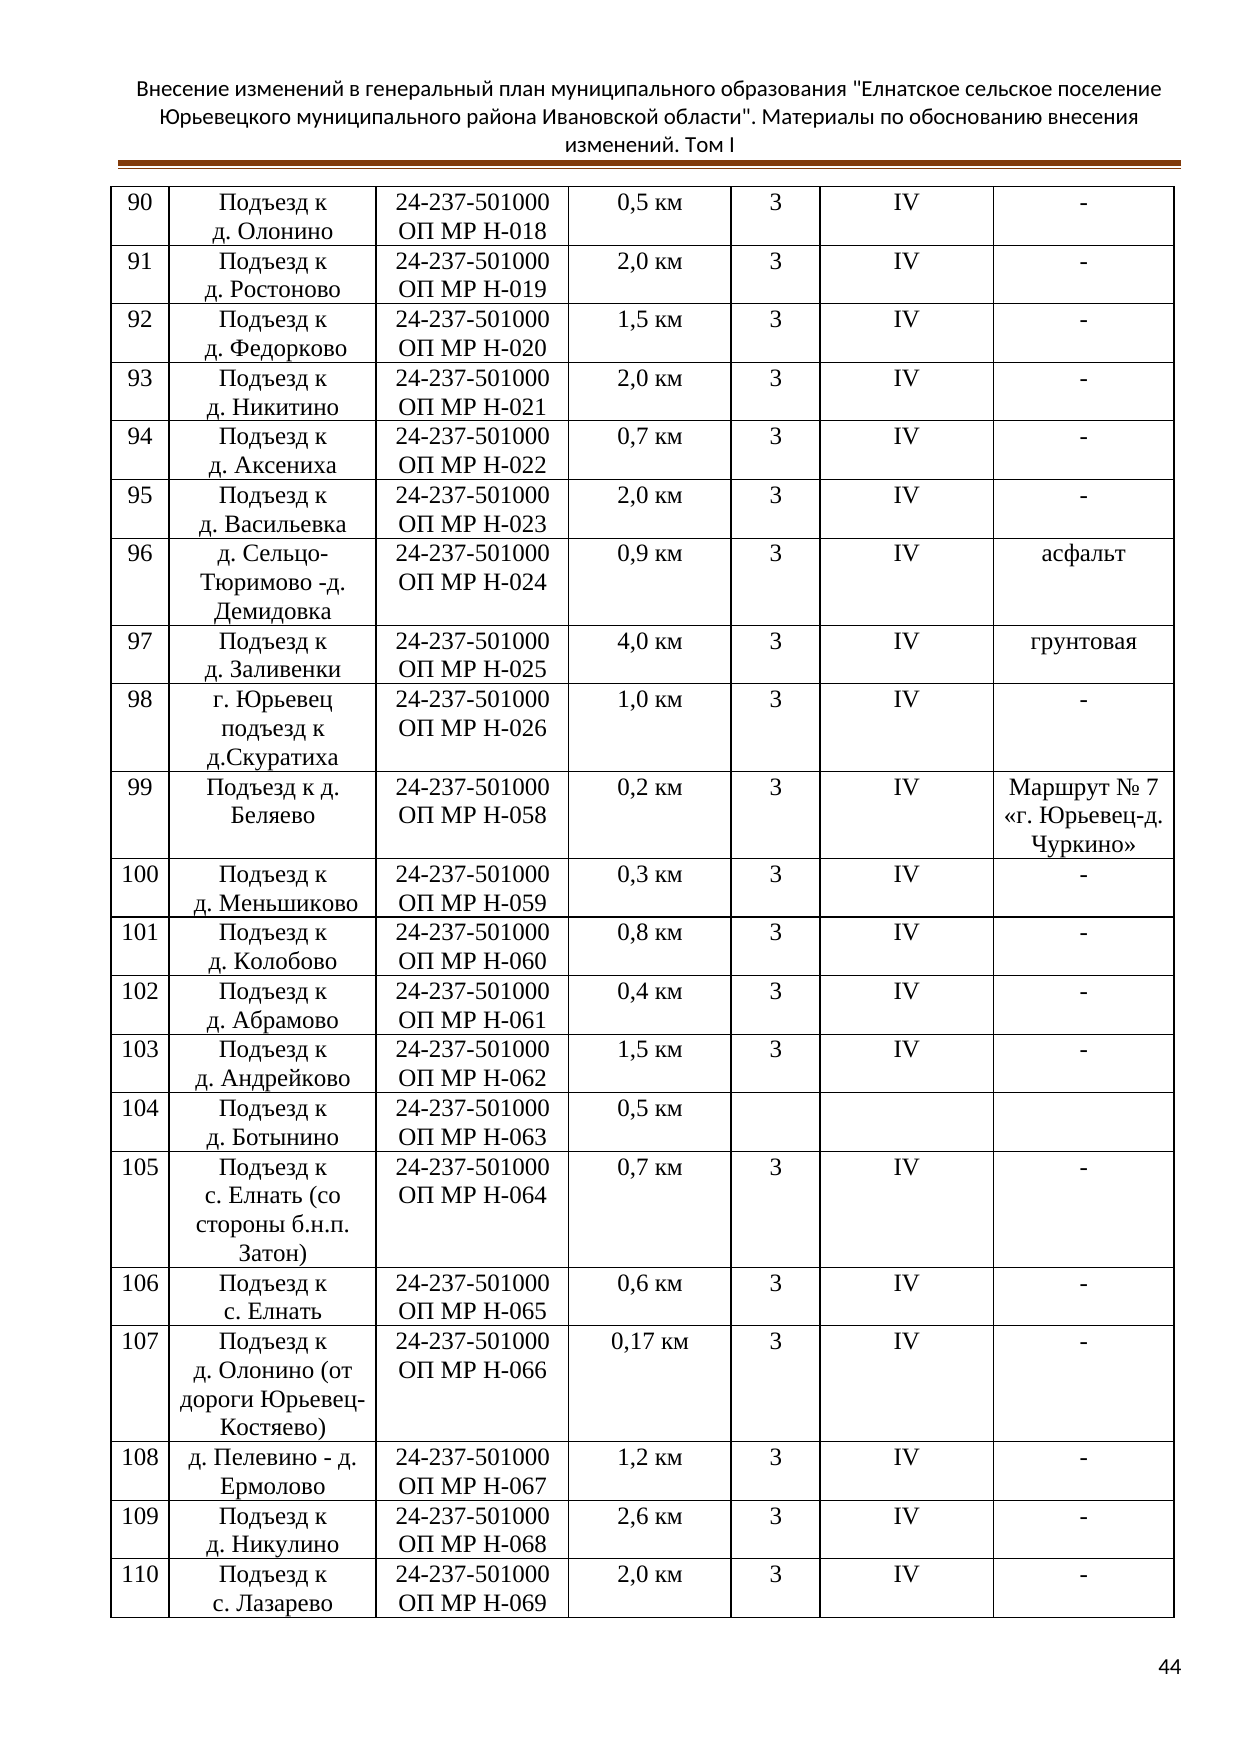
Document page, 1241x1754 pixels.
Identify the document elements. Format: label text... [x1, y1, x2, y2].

table_cell 93 [112, 363, 168, 420]
table_cell 3 [732, 480, 819, 537]
table_cell 3 [732, 363, 819, 420]
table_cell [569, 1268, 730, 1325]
table_cell 3 [732, 187, 819, 245]
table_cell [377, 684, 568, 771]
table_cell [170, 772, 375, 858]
table_cell 24-237-501000 ОП МР Н-021 [377, 363, 568, 420]
table_cell 2,0 км [569, 480, 730, 537]
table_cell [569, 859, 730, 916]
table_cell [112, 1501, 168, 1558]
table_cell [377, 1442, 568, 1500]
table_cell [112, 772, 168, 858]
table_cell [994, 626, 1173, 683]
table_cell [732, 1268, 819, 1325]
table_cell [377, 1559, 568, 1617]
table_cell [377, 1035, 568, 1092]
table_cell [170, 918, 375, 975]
table_cell 96 [112, 539, 168, 625]
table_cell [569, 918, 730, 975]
table_cell 94 [112, 421, 168, 479]
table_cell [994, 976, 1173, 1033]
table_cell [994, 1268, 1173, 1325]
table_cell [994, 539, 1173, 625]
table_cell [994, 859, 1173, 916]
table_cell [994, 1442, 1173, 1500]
table_cell 3 [732, 304, 819, 362]
table_cell - [994, 421, 1173, 479]
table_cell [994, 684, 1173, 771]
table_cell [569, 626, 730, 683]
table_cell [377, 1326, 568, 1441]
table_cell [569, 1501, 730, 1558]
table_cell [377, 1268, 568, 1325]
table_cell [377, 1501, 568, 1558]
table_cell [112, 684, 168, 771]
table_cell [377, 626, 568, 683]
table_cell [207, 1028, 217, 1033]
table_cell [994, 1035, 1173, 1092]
table_cell 91 [112, 246, 168, 303]
table_cell 24-237-501000 ОП МР Н-023 [377, 480, 568, 537]
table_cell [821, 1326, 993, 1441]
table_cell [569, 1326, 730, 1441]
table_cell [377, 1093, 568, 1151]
table_cell 1,5 км [569, 304, 730, 362]
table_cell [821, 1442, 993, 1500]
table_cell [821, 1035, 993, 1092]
table_cell 95 [112, 480, 168, 537]
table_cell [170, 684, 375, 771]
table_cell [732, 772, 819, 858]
table_cell Подъезд к д. Васильевка [170, 480, 375, 537]
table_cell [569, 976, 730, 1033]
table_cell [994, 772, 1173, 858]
table_cell IV [821, 421, 993, 479]
table_cell 24-237-501000 ОП МР Н-020 [377, 304, 568, 362]
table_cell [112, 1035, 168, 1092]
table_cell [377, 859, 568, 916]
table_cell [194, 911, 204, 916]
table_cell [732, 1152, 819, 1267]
table_cell Подъезд к д. Федорково [170, 304, 375, 362]
table_cell 0,5 км [569, 187, 730, 245]
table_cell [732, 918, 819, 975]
table_cell 24-237-501000 ОП МР Н-019 [377, 246, 568, 303]
table_cell Подъезд к д. Ростоново [170, 246, 375, 303]
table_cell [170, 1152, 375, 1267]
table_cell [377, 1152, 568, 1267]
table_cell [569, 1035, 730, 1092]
table_cell IV [821, 304, 993, 362]
table_cell IV [821, 187, 993, 245]
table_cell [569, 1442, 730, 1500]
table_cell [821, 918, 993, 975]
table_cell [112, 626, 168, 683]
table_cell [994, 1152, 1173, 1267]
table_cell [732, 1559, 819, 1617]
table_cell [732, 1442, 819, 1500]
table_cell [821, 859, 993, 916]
table_cell Подъезд к д. Никитино [170, 363, 375, 420]
table_cell 3 [732, 421, 819, 479]
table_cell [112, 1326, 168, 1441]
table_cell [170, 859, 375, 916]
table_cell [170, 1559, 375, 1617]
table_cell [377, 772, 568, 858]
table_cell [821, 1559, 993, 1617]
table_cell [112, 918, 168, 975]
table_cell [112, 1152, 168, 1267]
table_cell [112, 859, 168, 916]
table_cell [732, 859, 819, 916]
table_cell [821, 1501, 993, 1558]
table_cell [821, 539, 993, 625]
table_cell IV [821, 363, 993, 420]
table_cell IV [821, 480, 993, 537]
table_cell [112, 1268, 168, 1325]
table_cell д. Сельцо-Тюримово -д. Демидовка [170, 539, 375, 625]
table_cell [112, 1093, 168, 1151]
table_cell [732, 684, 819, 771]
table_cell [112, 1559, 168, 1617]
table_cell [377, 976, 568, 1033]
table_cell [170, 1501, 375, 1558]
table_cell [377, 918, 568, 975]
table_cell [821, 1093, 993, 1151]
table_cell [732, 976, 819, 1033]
table_cell 24-237-501000 ОП МР Н-022 [377, 421, 568, 479]
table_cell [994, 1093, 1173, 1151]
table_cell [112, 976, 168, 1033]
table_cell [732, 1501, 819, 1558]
table_cell Подъезд к д. Аксениха [170, 421, 375, 479]
table_cell 2,0 км [569, 246, 730, 303]
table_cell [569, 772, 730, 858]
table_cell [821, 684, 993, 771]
table_cell 2,0 км [569, 363, 730, 420]
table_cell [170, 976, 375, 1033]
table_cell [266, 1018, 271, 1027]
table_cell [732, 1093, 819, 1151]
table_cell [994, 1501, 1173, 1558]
table_cell - [994, 480, 1173, 537]
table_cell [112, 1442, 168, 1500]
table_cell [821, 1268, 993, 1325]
table_cell Подъезд к д. Олонино [170, 187, 375, 245]
table_cell 3 [732, 246, 819, 303]
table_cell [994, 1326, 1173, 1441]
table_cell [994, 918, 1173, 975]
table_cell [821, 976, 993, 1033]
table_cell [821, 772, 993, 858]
table_cell 90 [112, 187, 168, 245]
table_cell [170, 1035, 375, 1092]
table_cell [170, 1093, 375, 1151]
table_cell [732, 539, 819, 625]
table_cell - [994, 363, 1173, 420]
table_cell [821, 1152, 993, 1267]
table_cell 24-237-501000 ОП МР Н-018 [377, 187, 568, 245]
table_cell - [994, 187, 1173, 245]
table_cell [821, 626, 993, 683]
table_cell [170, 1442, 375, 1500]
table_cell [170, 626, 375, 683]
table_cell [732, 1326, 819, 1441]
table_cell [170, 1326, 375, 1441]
table_cell - [994, 246, 1173, 303]
table_cell 0,7 км [569, 421, 730, 479]
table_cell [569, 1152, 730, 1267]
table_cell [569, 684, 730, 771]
table_cell 92 [112, 304, 168, 362]
table_cell 0,9 км [569, 539, 730, 625]
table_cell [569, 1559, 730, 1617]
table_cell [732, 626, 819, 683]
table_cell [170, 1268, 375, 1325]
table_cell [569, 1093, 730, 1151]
table_cell 24-237-501000 ОП МР Н-024 [377, 539, 568, 625]
table_cell IV [821, 246, 993, 303]
table_cell - [994, 304, 1173, 362]
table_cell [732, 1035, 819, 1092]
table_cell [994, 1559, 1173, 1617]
